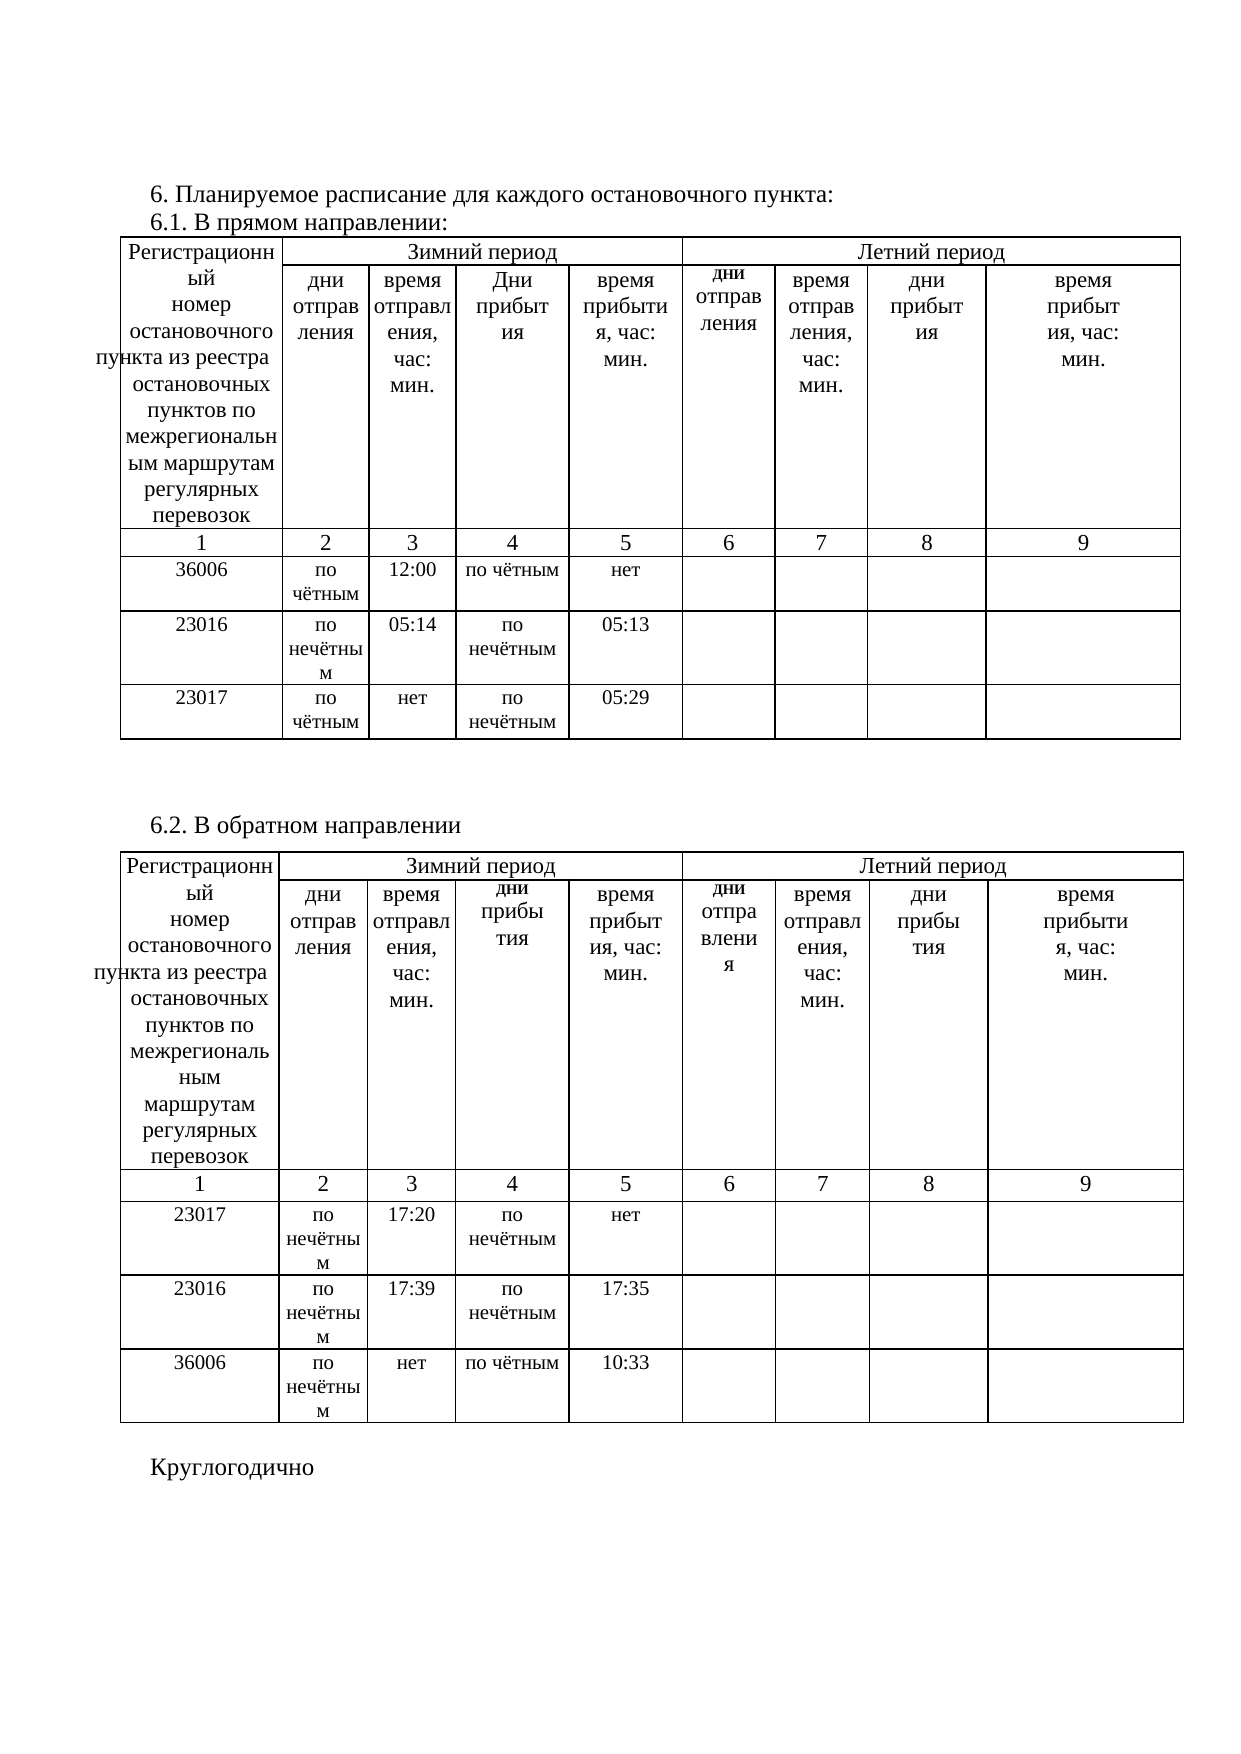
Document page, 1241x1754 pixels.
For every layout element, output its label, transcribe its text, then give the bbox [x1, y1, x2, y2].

table_cell 36006 [121, 1350, 278, 1422]
table_cell 17:35 [570, 1276, 682, 1348]
table_cell 23016 [121, 1276, 278, 1348]
table_cell дни отправ ления [280, 881, 367, 1169]
table_cell 5 [570, 1170, 682, 1201]
table_cell 3 [370, 529, 455, 556]
table_cell 9 [989, 1170, 1183, 1201]
table_cell 23016 [121, 612, 282, 684]
table_cell [776, 1350, 869, 1422]
table_cell ДНИ отпра влени я [683, 881, 775, 1169]
table_header Зимний период [283, 238, 682, 264]
table_cell дни прибыт ия [868, 266, 985, 528]
table_cell дни отправ ления [283, 266, 368, 528]
table_cell по нечётным [280, 1350, 367, 1422]
table_cell 2 [283, 529, 368, 556]
table_cell 7 [776, 1170, 869, 1201]
table_cell время отправл ения, час: мин. [368, 881, 455, 1169]
table_cell [989, 1202, 1183, 1274]
text 6.1. В прямом направлении: [150, 207, 1090, 236]
table_cell [683, 1276, 775, 1348]
table_cell [683, 612, 774, 684]
table_cell 5 [570, 529, 682, 556]
table_cell [870, 1276, 987, 1348]
table_cell нет [570, 1202, 682, 1274]
table_cell 1 [121, 1170, 278, 1201]
table_cell нет [368, 1350, 455, 1422]
table_cell время отправ ления, час: мин. [776, 266, 867, 528]
text Круглогодично [150, 1452, 1090, 1481]
table_cell ДНИ прибы тия [456, 881, 568, 1169]
table_cell 6 [683, 1170, 775, 1201]
table_cell дни прибы тия [870, 881, 987, 1169]
table_header Зимний период [280, 853, 682, 879]
table_cell [868, 557, 985, 610]
table_cell [868, 612, 985, 684]
table_cell по чётным [283, 557, 368, 610]
table_cell по нечётным [280, 1202, 367, 1274]
table_cell [870, 1202, 987, 1274]
table_cell 9 [987, 529, 1180, 556]
table_cell по нечётным [457, 685, 568, 738]
text 6.2. В обратном направлении [150, 810, 1090, 838]
table_cell [776, 685, 867, 738]
table_cell по нечётным [283, 612, 368, 684]
table_cell 10:33 [570, 1350, 682, 1422]
table_cell время прибыт ия, час: мин. [987, 266, 1180, 528]
table_cell по нечётным [456, 1202, 568, 1274]
table_cell 23017 [121, 685, 282, 738]
table_cell 1 [121, 529, 282, 556]
table_cell 12:00 [370, 557, 455, 610]
table_cell [683, 1350, 775, 1422]
table_cell 3 [368, 1170, 455, 1201]
table_cell 6 [683, 529, 774, 556]
table_cell по нечётным [457, 612, 568, 684]
table_cell [987, 557, 1180, 610]
table_cell [776, 1276, 869, 1348]
table_cell нет [370, 685, 455, 738]
table_cell время прибыти я, час: мин. [570, 266, 682, 528]
table_cell [987, 612, 1180, 684]
table_cell [683, 557, 774, 610]
table_cell [776, 612, 867, 684]
table_cell 23017 [121, 1202, 278, 1274]
table_cell 05:13 [570, 612, 682, 684]
table_cell время отправл ения, час: мин. [776, 881, 869, 1169]
table_cell время прибыти я, час: мин. [989, 881, 1183, 1169]
table_cell ДНИ отправ ления [683, 266, 774, 528]
table_cell 05:29 [570, 685, 682, 738]
table_cell 8 [868, 529, 985, 556]
table_cell [989, 1276, 1183, 1348]
table_cell 4 [456, 1170, 568, 1201]
table_cell время прибыт ия, час: мин. [570, 881, 682, 1169]
table_cell [987, 685, 1180, 738]
table_cell по нечётным [456, 1276, 568, 1348]
table_cell 4 [457, 529, 568, 556]
table_cell [776, 1202, 869, 1274]
table_header Регистрационный номер остановочного пункта из реестра остановочных пунктов по межрегиональным маршрутам регулярных перевозок [121, 238, 282, 528]
table_header Летний период [683, 853, 1183, 879]
table_cell [776, 557, 867, 610]
table_cell по чётным [283, 685, 368, 738]
table_cell по нечётным [280, 1276, 367, 1348]
table_cell [683, 685, 774, 738]
table_cell время отправл ения, час: мин. [370, 266, 455, 528]
table_cell [870, 1350, 987, 1422]
table_cell [868, 685, 985, 738]
table_cell [989, 1350, 1183, 1422]
table_cell Дни прибыт ия [457, 266, 568, 528]
table_header Регистрационный номер остановочного пункта из реестра остановочных пунктов по межрегиональным маршрутам регулярных перевозок [121, 853, 278, 1169]
table_cell 8 [870, 1170, 987, 1201]
table_cell 36006 [121, 557, 282, 610]
table_cell 7 [776, 529, 867, 556]
table_cell 2 [280, 1170, 367, 1201]
text 6. Планируемое расписание для каждого остановочного пункта: [150, 179, 1090, 207]
table_cell [683, 1202, 775, 1274]
table_cell 17:20 [368, 1202, 455, 1274]
table_cell 05:14 [370, 612, 455, 684]
table_cell по чётным [457, 557, 568, 610]
table_cell 17:39 [368, 1276, 455, 1348]
table_cell нет [570, 557, 682, 610]
table_cell по чётным [456, 1350, 568, 1422]
table_header Летний период [683, 238, 1180, 264]
